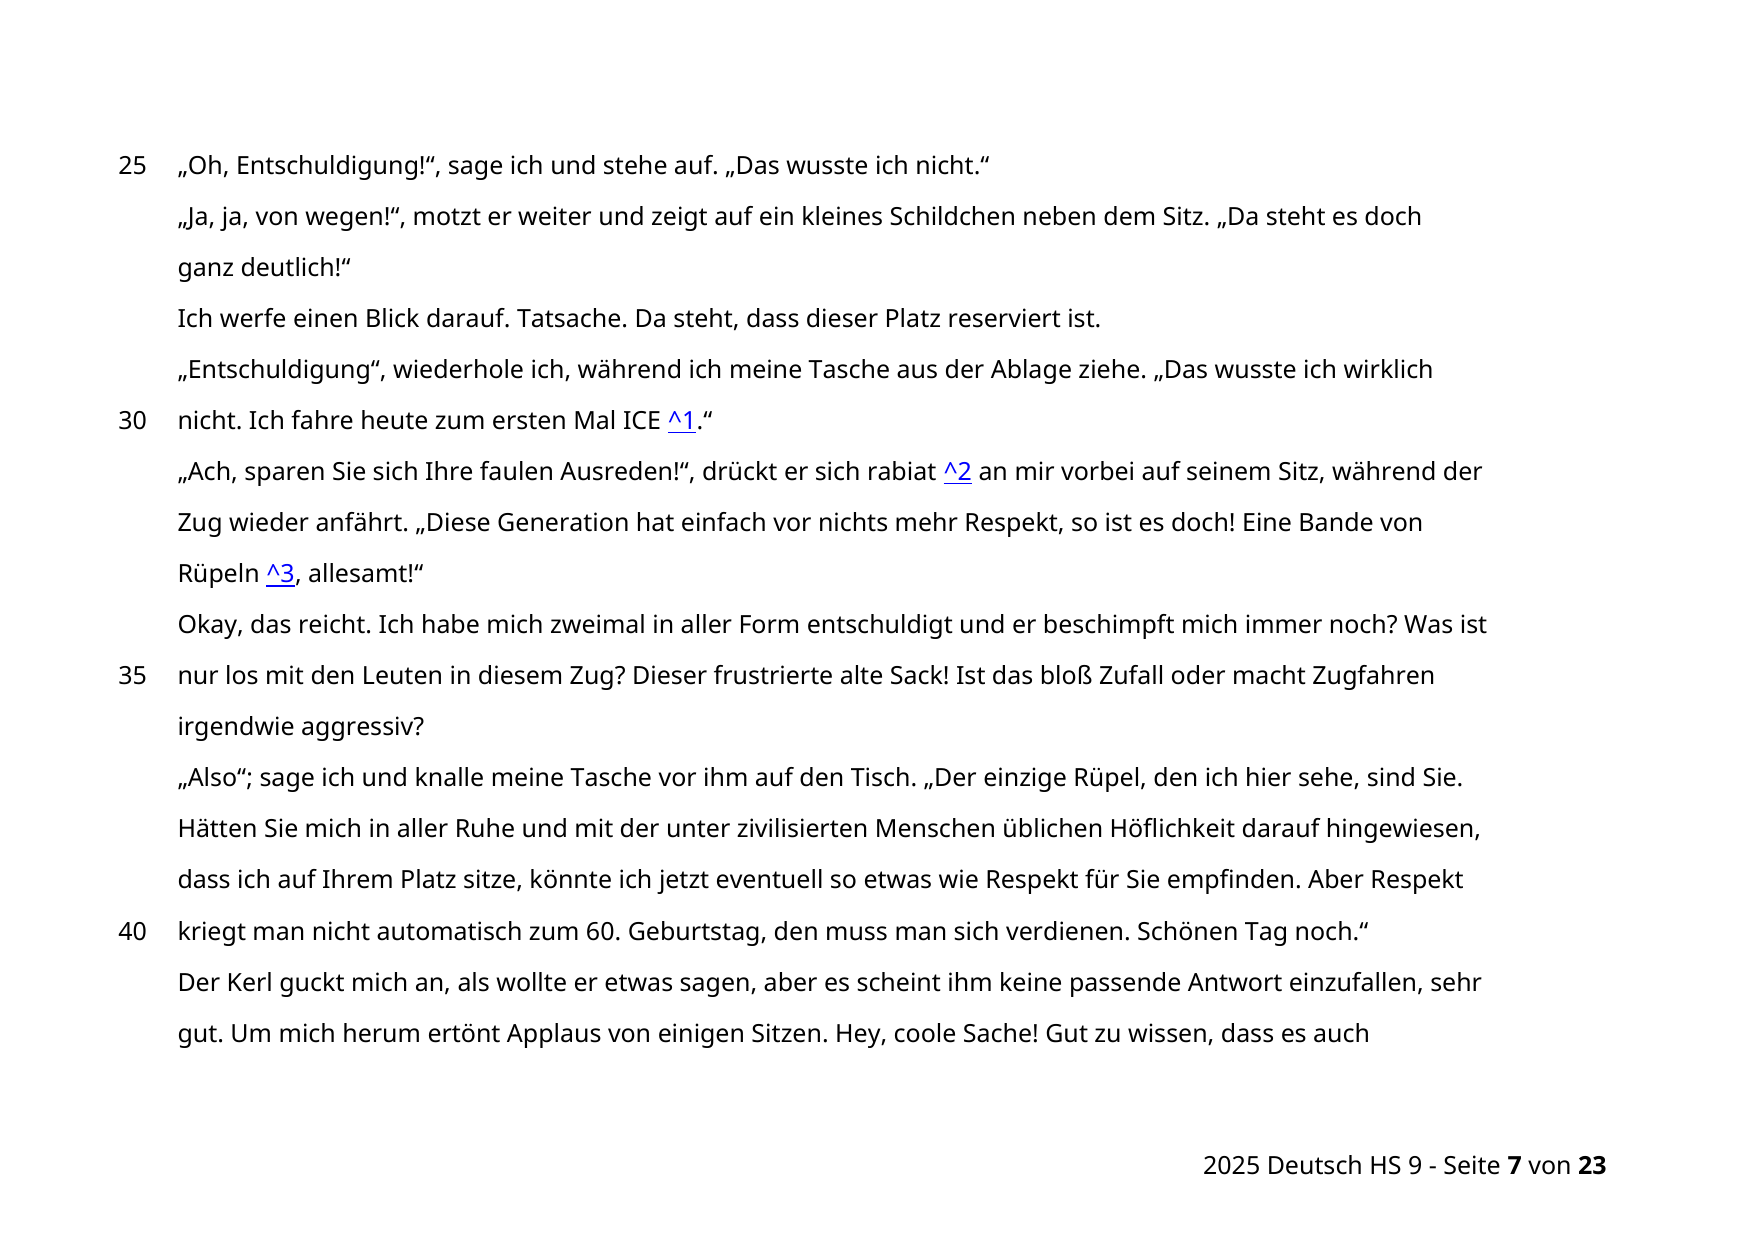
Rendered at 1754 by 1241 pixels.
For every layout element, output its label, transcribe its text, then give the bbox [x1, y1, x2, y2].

list gut. Um mich herum ertönt Applaus von einigen Sitzen. Hey, coole Sache! Gut zu wissen, dass es auch [177, 1015, 1606, 1049]
list 25 „Oh, Entschuldigung!“, sage ich und stehe auf. „Das wusste ich nicht.“ [118, 148, 1606, 182]
list Zug wieder anfährt. „Diese Generation hat einfach vor nichts mehr Respekt, so ist es doch! Eine Bande von [177, 505, 1606, 539]
list „Ja, ja, von wegen!“, motzt er weiter und zeigt auf ein kleines Schildchen neben dem Sitz. „Da steht es doch [177, 199, 1606, 233]
list 30 nicht. Ich fahre heute zum ersten Mal ICE ^1.“ [118, 403, 1606, 437]
list 35 nur los mit den Leuten in diesem Zug? Dieser frustrierte alte Sack! Ist das bloß Zufall oder macht Zugfahren [118, 658, 1606, 692]
list 40 kriegt man nicht automatisch zum 60. Geburtstag, den muss man sich verdienen. Schönen Tag noch.“ [118, 913, 1606, 947]
list Der Kerl guckt mich an, als wollte er etwas sagen, aber es scheint ihm keine passende Antwort einzufallen, sehr [177, 964, 1606, 998]
list Okay, das reicht. Ich habe mich zweimal in aller Form entschuldigt und er beschimpft mich immer noch? Was ist [177, 607, 1606, 641]
list Rüpeln ^3, allesamt!“ [177, 556, 1606, 590]
list Hätten Sie mich in aller Ruhe und mit der unter zivilisierten Menschen üblichen Höflichkeit darauf hingewiesen, [177, 811, 1606, 845]
list irgendwie aggressiv? [177, 709, 1606, 743]
list „Also“; sage ich und knalle meine Tasche vor ihm auf den Tisch. „Der einzige Rüpel, den ich hier sehe, sind Sie. [177, 760, 1606, 794]
list „Entschuldigung“, wiederhole ich, während ich meine Tasche aus der Ablage ziehe. „Das wusste ich wirklich [177, 352, 1606, 386]
list ganz deutlich!“ [177, 250, 1606, 284]
list „Ach, sparen Sie sich Ihre faulen Ausreden!“, drückt er sich rabiat ^2 an mir vorbei auf seinem Sitz, während der [177, 454, 1606, 488]
list dass ich auf Ihrem Platz sitze, könnte ich jetzt eventuell so etwas wie Respekt für Sie empfinden. Aber Respekt [177, 862, 1606, 896]
list Ich werfe einen Blick darauf. Tatsache. Da steht, dass dieser Platz reserviert ist. [177, 301, 1606, 335]
